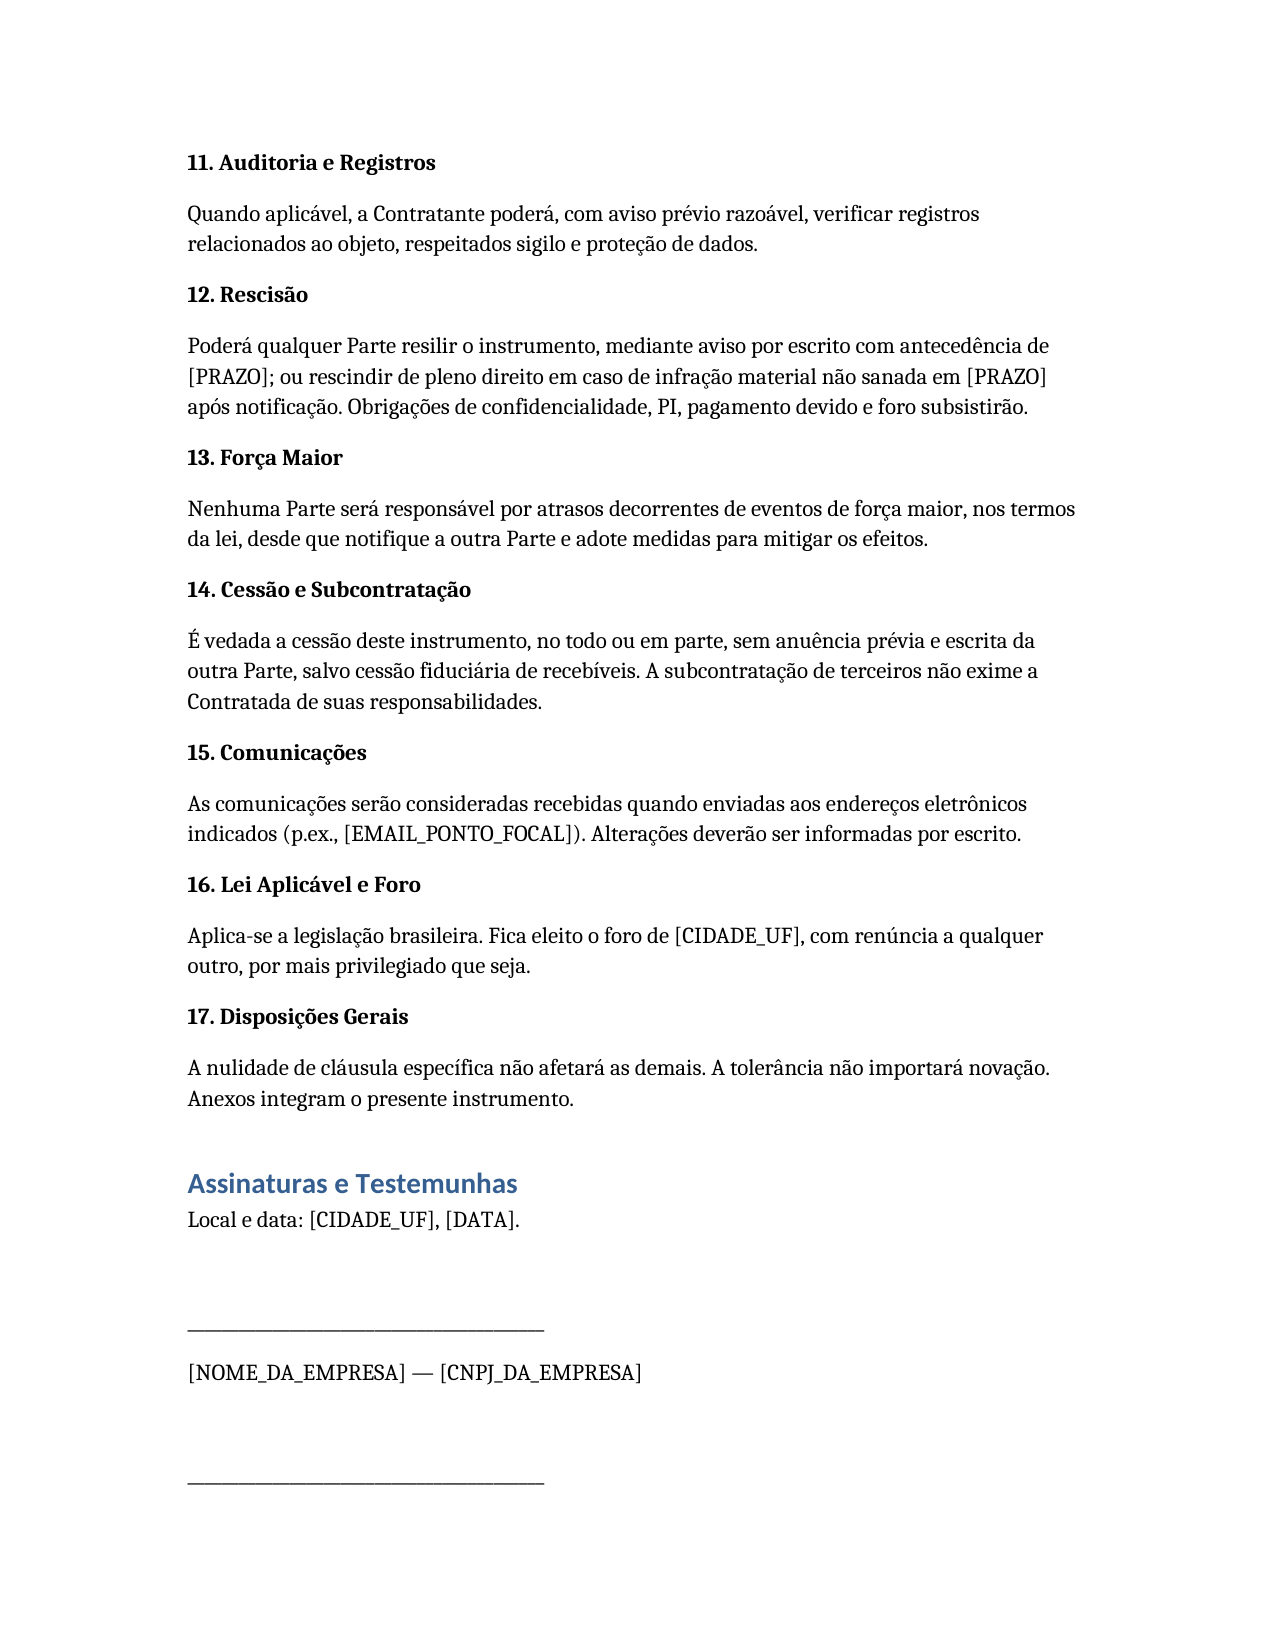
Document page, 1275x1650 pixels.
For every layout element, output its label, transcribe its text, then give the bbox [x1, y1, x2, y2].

text As comunicações serão consideradas recebidas quando enviadas aos endereços eletrônicos indicados (p.ex., [EMAIL_PONTO_FOCAL]). Alterações deverão ser informadas por escrito. [187, 791, 1087, 847]
text Local e data: [CIDADE_UF], [DATA]. [187, 1207, 1087, 1233]
text 12. Rescisão [187, 282, 1087, 309]
text __________________________________________ [187, 1462, 1087, 1488]
text A nulidade de cláusula específica não afetará as demais. A tolerância não importará novação. Anexos integram o presente instrumento. [187, 1055, 1087, 1112]
text [NOME_DA_EMPRESA] — [CNPJ_DA_EMPRESA] [187, 1360, 1087, 1386]
subtitle Assinaturas e Testemunhas [187, 1166, 1087, 1201]
text __________________________________________ [187, 1309, 1087, 1335]
text 11. Auditoria e Registros [187, 150, 1087, 176]
text 15. Comunicações [187, 739, 1087, 766]
text Poderá qualquer Parte resilir o instrumento, mediante aviso por escrito com antecedência de [PRAZO]; ou rescindir de pleno direito em caso de infração material não sanada em [PRAZO] após notificação. Obrigações de confidencialidade, PI, pagamento devido e foro subsistirão. [187, 333, 1087, 420]
text Nenhuma Parte será responsável por atrasos decorrentes de eventos de força maior, nos termos da lei, desde que notifique a outra Parte e adote medidas para mitigar os efeitos. [187, 496, 1087, 552]
text É vedada a cessão deste instrumento, no todo ou em parte, sem anuência prévia e escrita da outra Parte, salvo cessão fiduciária de recebíveis. A subcontratação de terceiros não exime a Contratada de suas responsabilidades. [187, 628, 1087, 715]
text 13. Força Maior [187, 445, 1087, 471]
text 17. Disposições Gerais [187, 1004, 1087, 1031]
text Quando aplicável, a Contratante poderá, com aviso prévio razoável, verificar registros relacionados ao objeto, respeitados sigilo e proteção de dados. [187, 201, 1087, 258]
text Aplica-se a legislação brasileira. Fica eleito o foro de [CIDADE_UF], com renúncia a qualquer outro, por mais privilegiado que seja. [187, 923, 1087, 979]
text 16. Lei Aplicável e Foro [187, 872, 1087, 898]
text 14. Cessão e Subcontratação [187, 577, 1087, 603]
